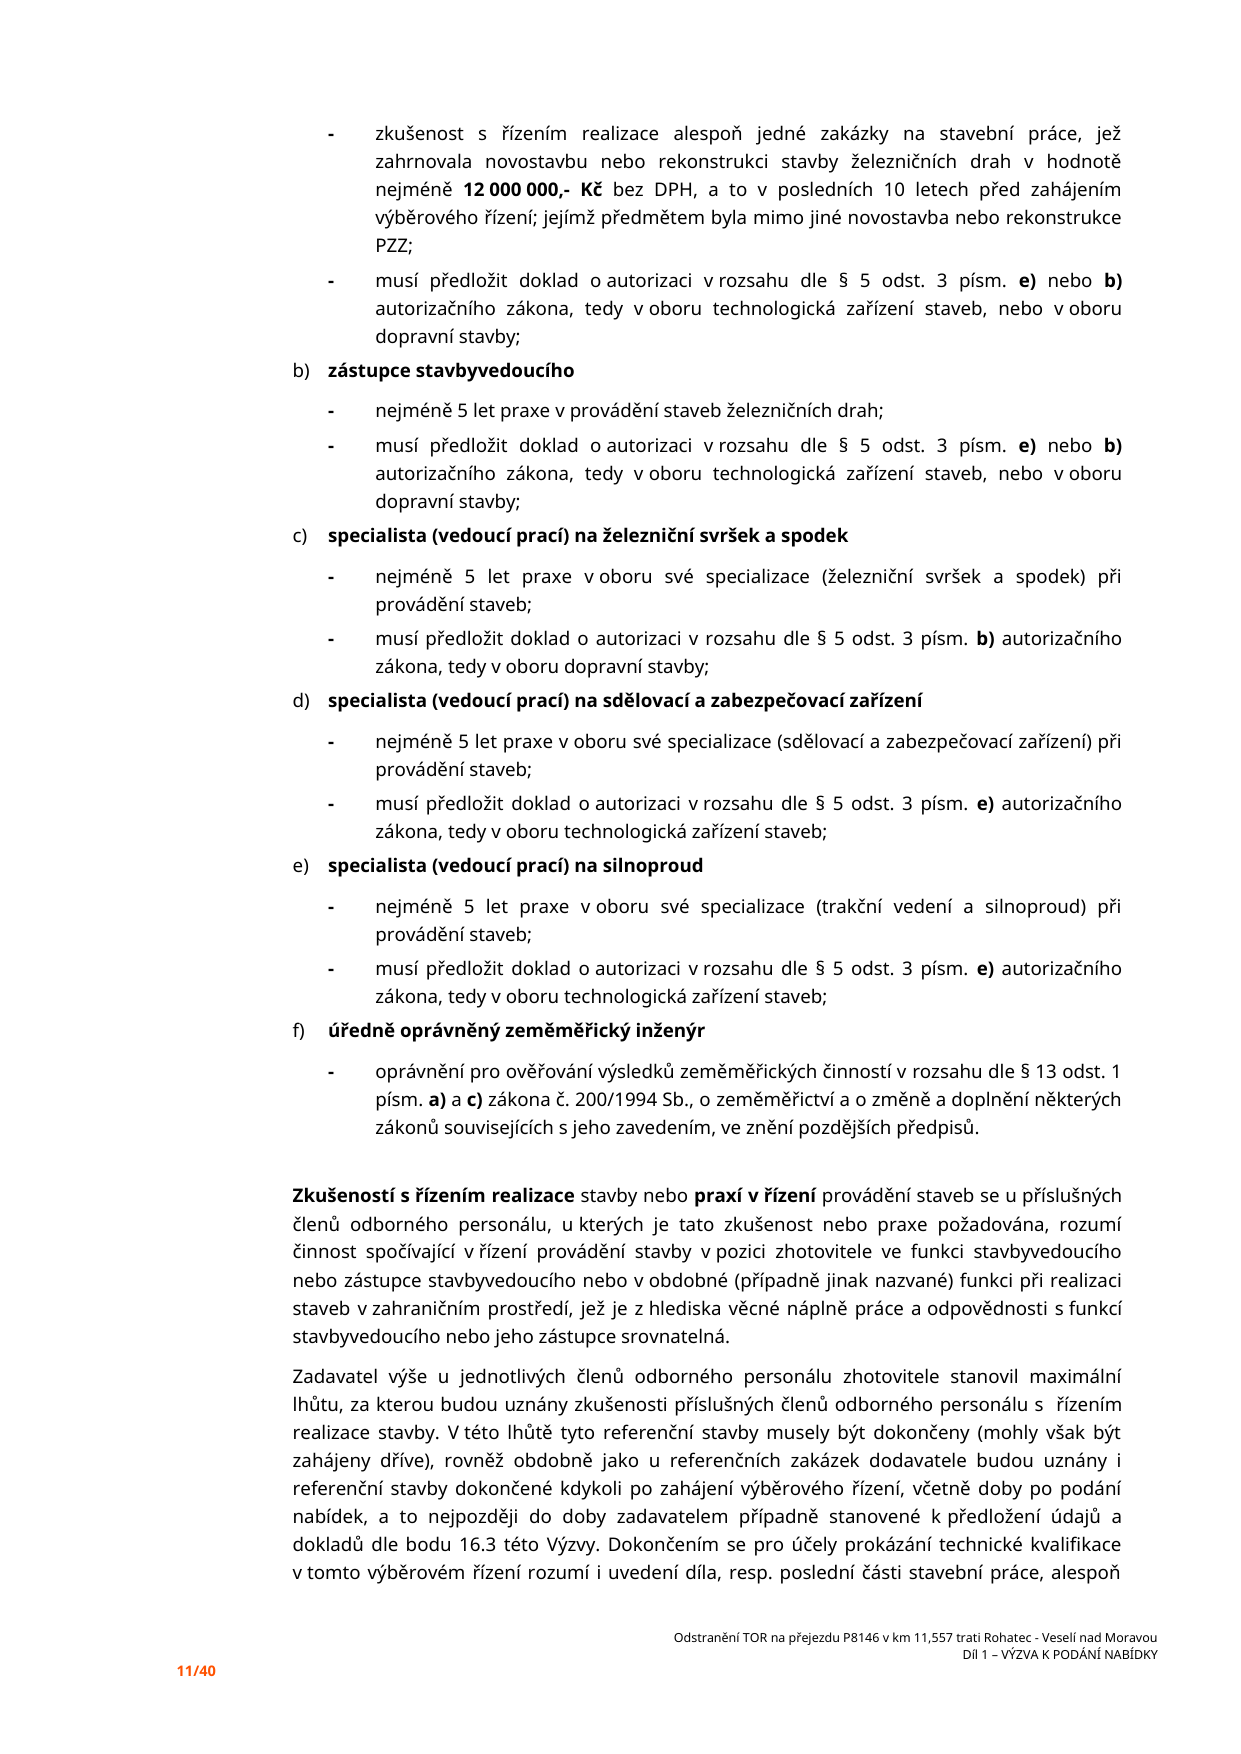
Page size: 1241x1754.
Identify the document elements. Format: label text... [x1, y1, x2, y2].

text musí předložit doklad o autorizaci v rozsahu dle § 5 odst. 3 písm. e) nebo b) autorizačního zákona, tedy v oboru technologická zařízení staveb, nebo v oboru dopravní stavby; [328, 432, 1122, 514]
text musí předložit doklad o autorizaci v rozsahu dle § 5 odst. 3 písm. e) autorizačního zákona, tedy v oboru technologická zařízení staveb; [328, 955, 1122, 1009]
text specialista (vedoucí prací) na sdělovací a zabezpečovací zařízení [292, 687, 1122, 713]
text úředně oprávněný zeměměřický inženýr [292, 1018, 1122, 1043]
text zkušenost s řízením realizace alespoň jedné zakázky na stavební práce, jež zahrnovala novostavbu nebo rekonstrukci stavby železničních drah v hodnotě nejméně 12 000 000,- Kč bez DPH, a to v posledních 10 letech před zahájením výběrového řízení; jejímž předmětem byla mimo jiné novostavba nebo rekonstrukce PZZ; [328, 121, 1122, 258]
text zástupce stavbyvedoucího [292, 357, 1122, 383]
text nejméně 5 let praxe v provádění staveb železničních drah; [328, 398, 1122, 423]
text specialista (vedoucí prací) na silnoproud [292, 853, 1122, 878]
text musí předložit doklad o autorizaci v rozsahu dle § 5 odst. 3 písm. e) nebo b) autorizačního zákona, tedy v oboru technologická zařízení staveb, nebo v oboru dopravní stavby; [328, 267, 1122, 348]
text nejméně 5 let praxe v oboru své specializace (trakční vedení a silnoproud) při provádění staveb; [328, 893, 1122, 947]
text musí předložit doklad o autorizaci v rozsahu dle § 5 odst. 3 písm. e) autorizačního zákona, tedy v oboru technologická zařízení staveb; [328, 790, 1122, 844]
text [292, 1363, 1122, 1585]
text musí předložit doklad o autorizaci v rozsahu dle § 5 odst. 3 písm. b) autorizačního zákona, tedy v oboru dopravní stavby; [328, 625, 1122, 679]
text nejméně 5 let praxe v oboru své specializace (železniční svršek a spodek) při provádění staveb; [328, 563, 1122, 616]
text oprávnění pro ověřování výsledků zeměměřických činností v rozsahu dle § 13 odst. 1 písm. a) a c) zákona č. 200/1994 Sb., o zeměměřictví a o změně a doplnění některých zákonů souvisejících s jeho zavedením, ve znění pozdějších předpisů. [328, 1058, 1122, 1140]
text Zkušeností s řízením realizace stavby nebo praxí v řízení provádění staveb se u příslušných členů odborného personálu, u kterých je tato zkušenost nebo praxe požadována, rozumí činnost spočívající v řízení provádění stavby v pozici zhotovitele ve funkci stavbyvedoucího nebo zástupce stavbyvedoucího nebo v obdobné (případně jinak nazvané) funkci při realizaci staveb v zahraničním prostředí, jež je z hlediska věcné náplně práce a odpovědnosti s funkcí stavbyvedoucího nebo jeho zástupce srovnatelná. [292, 1183, 1122, 1348]
text nejméně 5 let praxe v oboru své specializace (sdělovací a zabezpečovací zařízení) při provádění staveb; [328, 728, 1122, 782]
text specialista (vedoucí prací) na železniční svršek a spodek [292, 522, 1122, 548]
